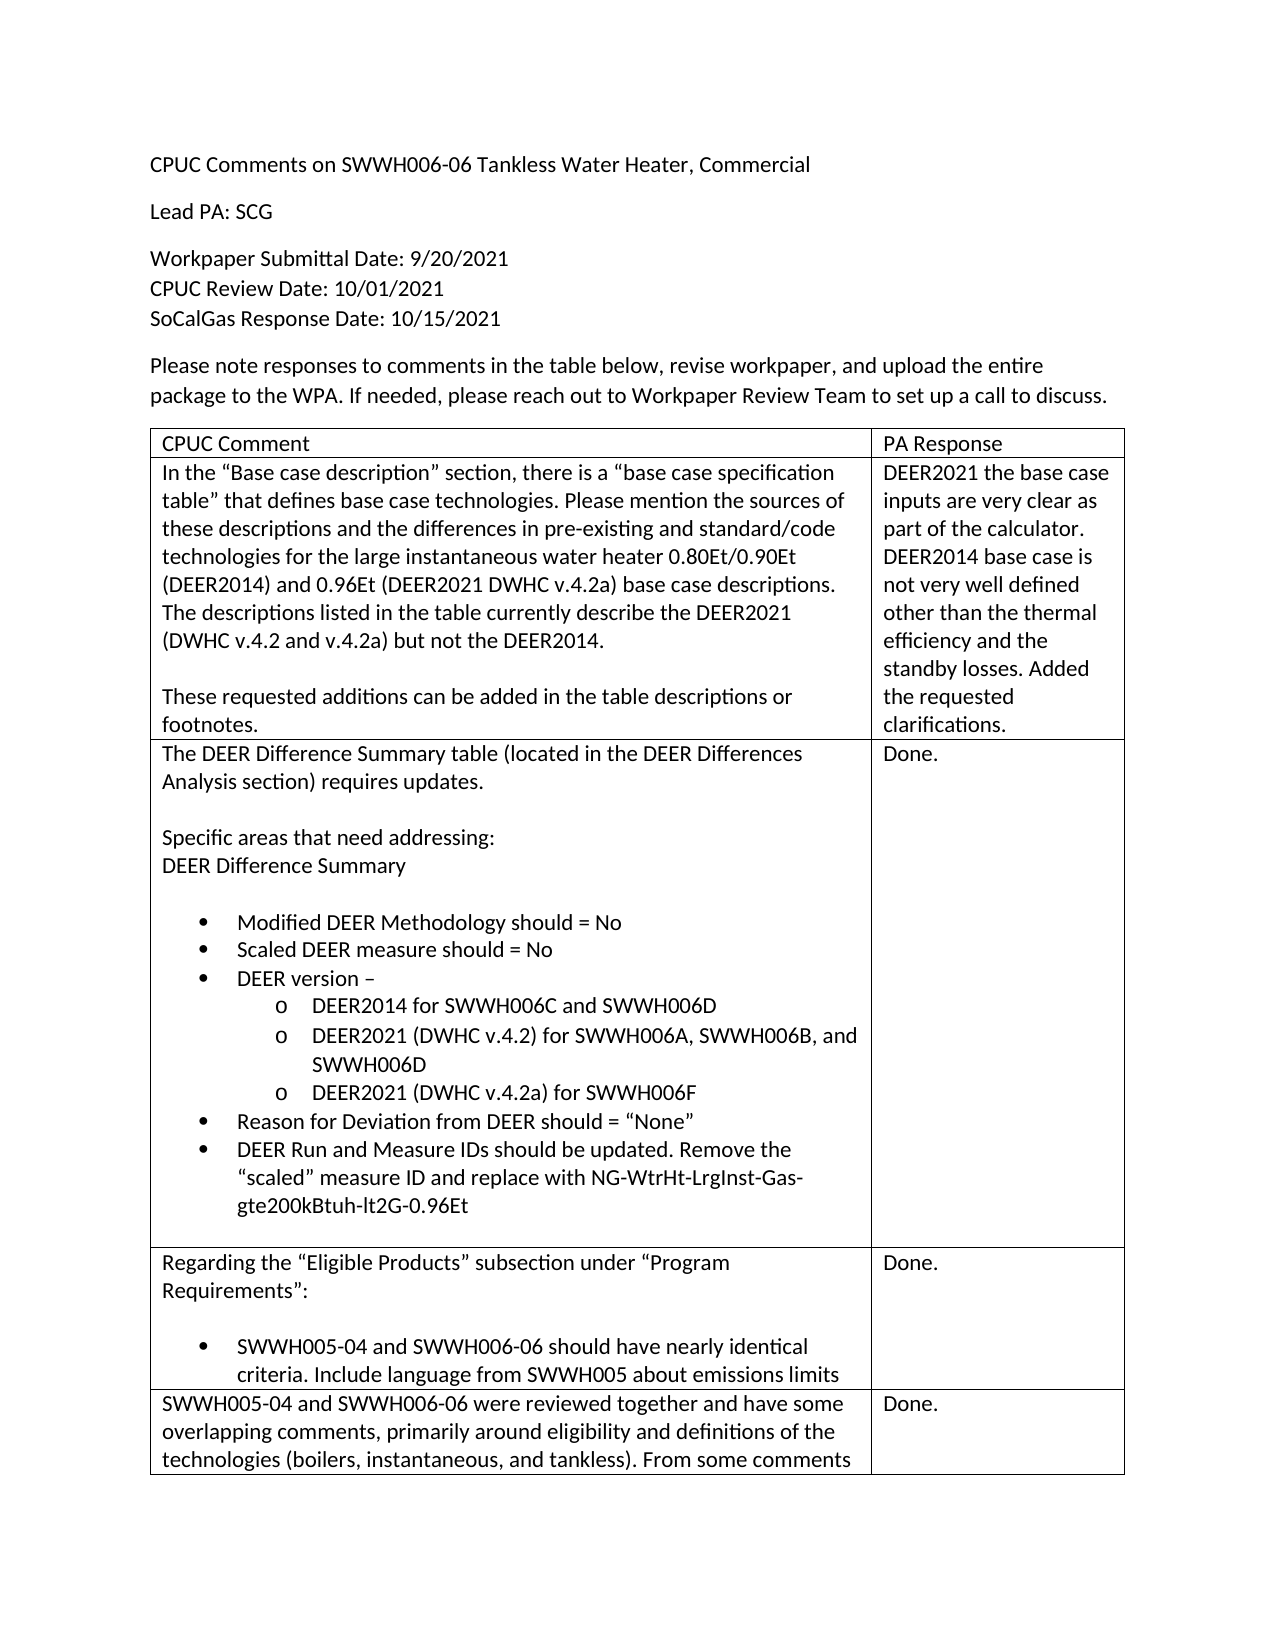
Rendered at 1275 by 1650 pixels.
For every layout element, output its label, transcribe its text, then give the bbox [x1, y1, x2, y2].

text Lead PA: SCG [150, 197, 1125, 225]
table_cell DEER2021 the base case inputs are very clear as part of the calculator. DEER2014 base case is not very well defined other than the thermal efficiency and the standby losses. Added the requested clarifications. [872, 458, 1124, 738]
table_cell In the “Base case description” section, there is a “base case specification table” that defines base case technologies. Please mention the sources of these descriptions and the differences in pre-existing and standard/code technologies for the large instantaneous water heater 0.80Et/0.90Et (DEER2014) and 0.96Et (DEER2021 DWHC v.4.2a) base case descriptions. The descriptions listed in the table currently describe the DEER2021 (DWHC v.4.2 and v.4.2a) but not the DEER2014. These requested additions can be added in the table descriptions or footnotes. [151, 458, 871, 738]
table_header PA Response [872, 429, 1124, 457]
text Please note responses to comments in the table below, revise workpaper, and upload the entire package to the WPA. If needed, please reach out to Workpaper Review Team to set up a call to discuss. [150, 351, 1125, 409]
table_cell Done. [872, 1248, 1124, 1388]
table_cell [151, 1390, 871, 1473]
table_cell Done. [872, 740, 1124, 1247]
table_cell Done. [872, 1390, 1124, 1473]
table_header CPUC Comment [151, 429, 871, 457]
text CPUC Comments on SWWH006-06 Tankless Water Heater, Commercial [150, 150, 1125, 178]
text CPUC Review Date: 10/01/2021 [150, 274, 1125, 302]
table_cell Regarding the “Eligible Products” subsection under “Program Requirements”: SWWH005-04 and SWWH006-06 should have nearly identical criteria. Include language from SWWH005 about emissions limits [151, 1248, 871, 1388]
text Workpaper Submittal Date: 9/20/2021 [150, 244, 1125, 272]
text SoCalGas Response Date: 10/15/2021 [150, 304, 1125, 332]
table_cell The DEER Difference Summary table (located in the DEER Differences Analysis section) requires updates. Specific areas that need addressing: DEER Difference Summary Modified DEER Methodology should = No Scaled DEER measure should = No DEER version – DEER2014 for SWWH006C and SWWH006D DEER2021 (DWHC v.4.2) for SWWH006A, SWWH006B, and SWWH006D DEER2021 (DWHC v.4.2a) for SWWH006F Reason for Deviation from DEER should = “None” DEER Run and Measure IDs should be updated. Remove the “scaled” measure ID and replace with NG-WtrHt-LrgInst-Gas-gte200kBtuh-lt2G-0.96Et [151, 740, 871, 1247]
